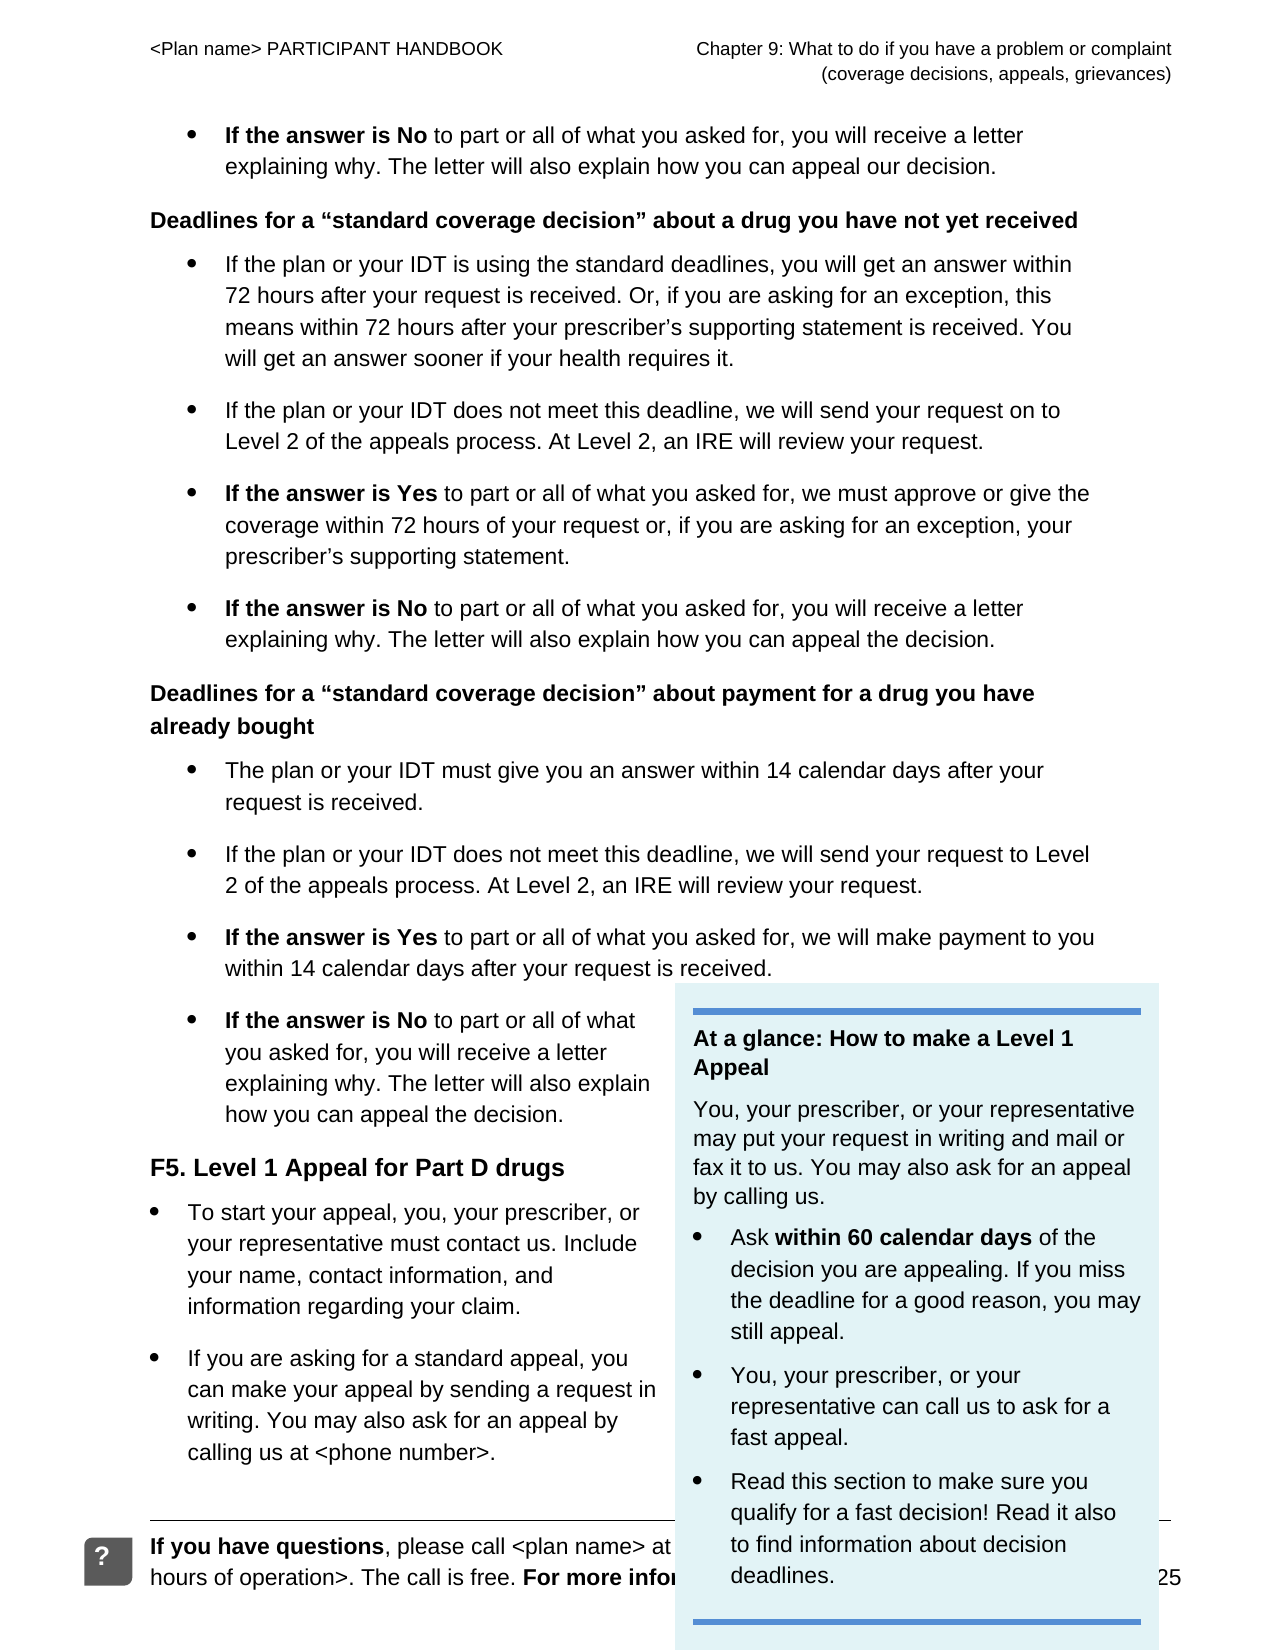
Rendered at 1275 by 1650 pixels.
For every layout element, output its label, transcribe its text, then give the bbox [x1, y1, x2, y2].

list The plan or your IDT must give you an answer within 14 calendar days after your request is received. [187, 754, 1096, 816]
list If you are asking for a standard appeal, you can make your appeal by sending a request in writing. You may also ask for an appeal by calling us at <phone number>. [150, 1341, 675, 1466]
list If the answer is Yes to part or all of what you asked for, we must approve or give the coverage within 72 hours of your request or, if you are asking for an exception, your prescriber’s supporting statement. [187, 477, 1096, 571]
list If the answer is No to part or all of what you asked for, you will receive a letter explaining why. The letter will also explain how you can appeal our decision. [187, 118, 1096, 181]
list If the answer is No to part or all of what you asked for, you will receive a letter explaining why. The letter will also explain how you can appeal the decision. [187, 591, 1096, 654]
subtitle Deadlines for a “standard coverage decision” about a drug you have not yet received [150, 202, 1096, 235]
table_header At a glance: How to make a Level 1 Appeal You, your prescriber, or your representative may put your request in writing and mail or fax it to us. You may also ask for an appeal by calling us. Ask within 60 calendar days of the decision you are appealing. If you miss the deadline for a good reason, you may still appeal. You, your prescriber, or your representative can call us to ask for a fast appeal. Read this section to make sure you qualify for a fast decision! Read it also to find information about decision deadlines. [688, 996, 1146, 1637]
subtitle F5. Level 1 Appeal for Part D drugs [150, 1150, 675, 1183]
list If the plan or your IDT does not meet this deadline, we will send your request on to Level 2 of the appeals process. At Level 2, an IRE will review your request. [187, 393, 1096, 456]
list If the answer is Yes to part or all of what you asked for, we will make payment to you within 14 calendar days after your request is received. [187, 921, 1096, 983]
list If the answer is No to part or all of what you asked for, you will receive a letter explaining why. The letter will also explain how you can appeal the decision. [187, 1004, 675, 1129]
list If the plan or your IDT does not meet this deadline, we will send your request to Level 2 of the appeals process. At Level 2, an IRE will review your request. [187, 837, 1096, 900]
subtitle Deadlines for a “standard coverage decision” about payment for a drug you have already bought [150, 675, 1096, 741]
list If the plan or your IDT is using the standard deadlines, you will get an answer within 72 hours after your request is received. Or, if you are asking for an exception, this means within 72 hours after your prescriber’s supporting statement is received. You will get an answer sooner if your health requires it. [187, 248, 1096, 373]
list To start your appeal, you, your prescriber, or your representative must contact us. Include your name, contact information, and information regarding your claim. [150, 1196, 675, 1321]
